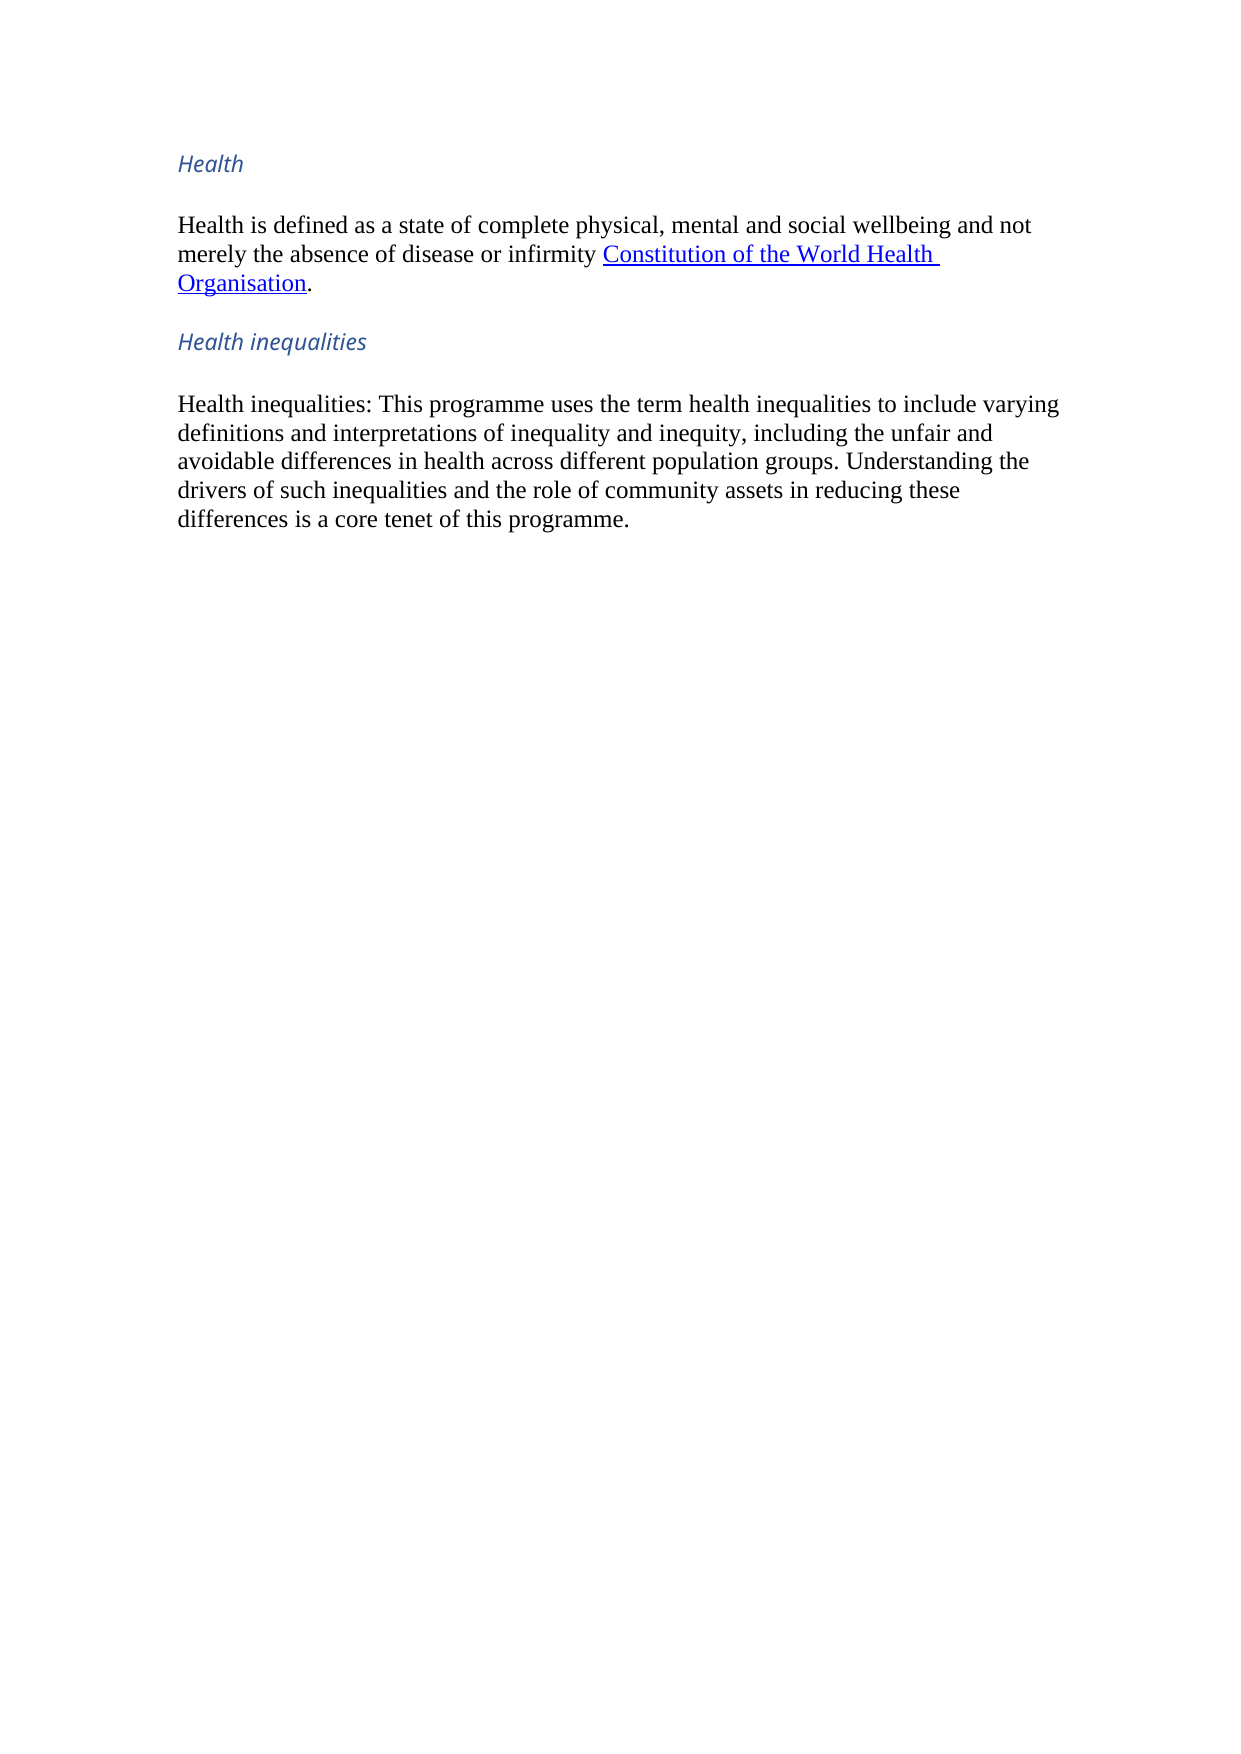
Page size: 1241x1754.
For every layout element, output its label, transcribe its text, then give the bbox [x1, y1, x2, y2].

text Health inequalities: This programme uses the term health inequalities to include varying definitions and interpretations of inequality and inequity, including the unfair and avoidable differences in health across different population groups. Understanding the drivers of such inequalities and the role of community assets in reducing these differences is a core tenet of this programme. [177, 389, 1063, 533]
text Health is defined as a state of complete physical, mental and social wellbeing and not merely the absence of disease or infirmity Constitution of the World Health Organisation. [177, 211, 1063, 297]
subtitle Health inequalities [177, 326, 1063, 357]
subtitle Health [177, 148, 1063, 179]
